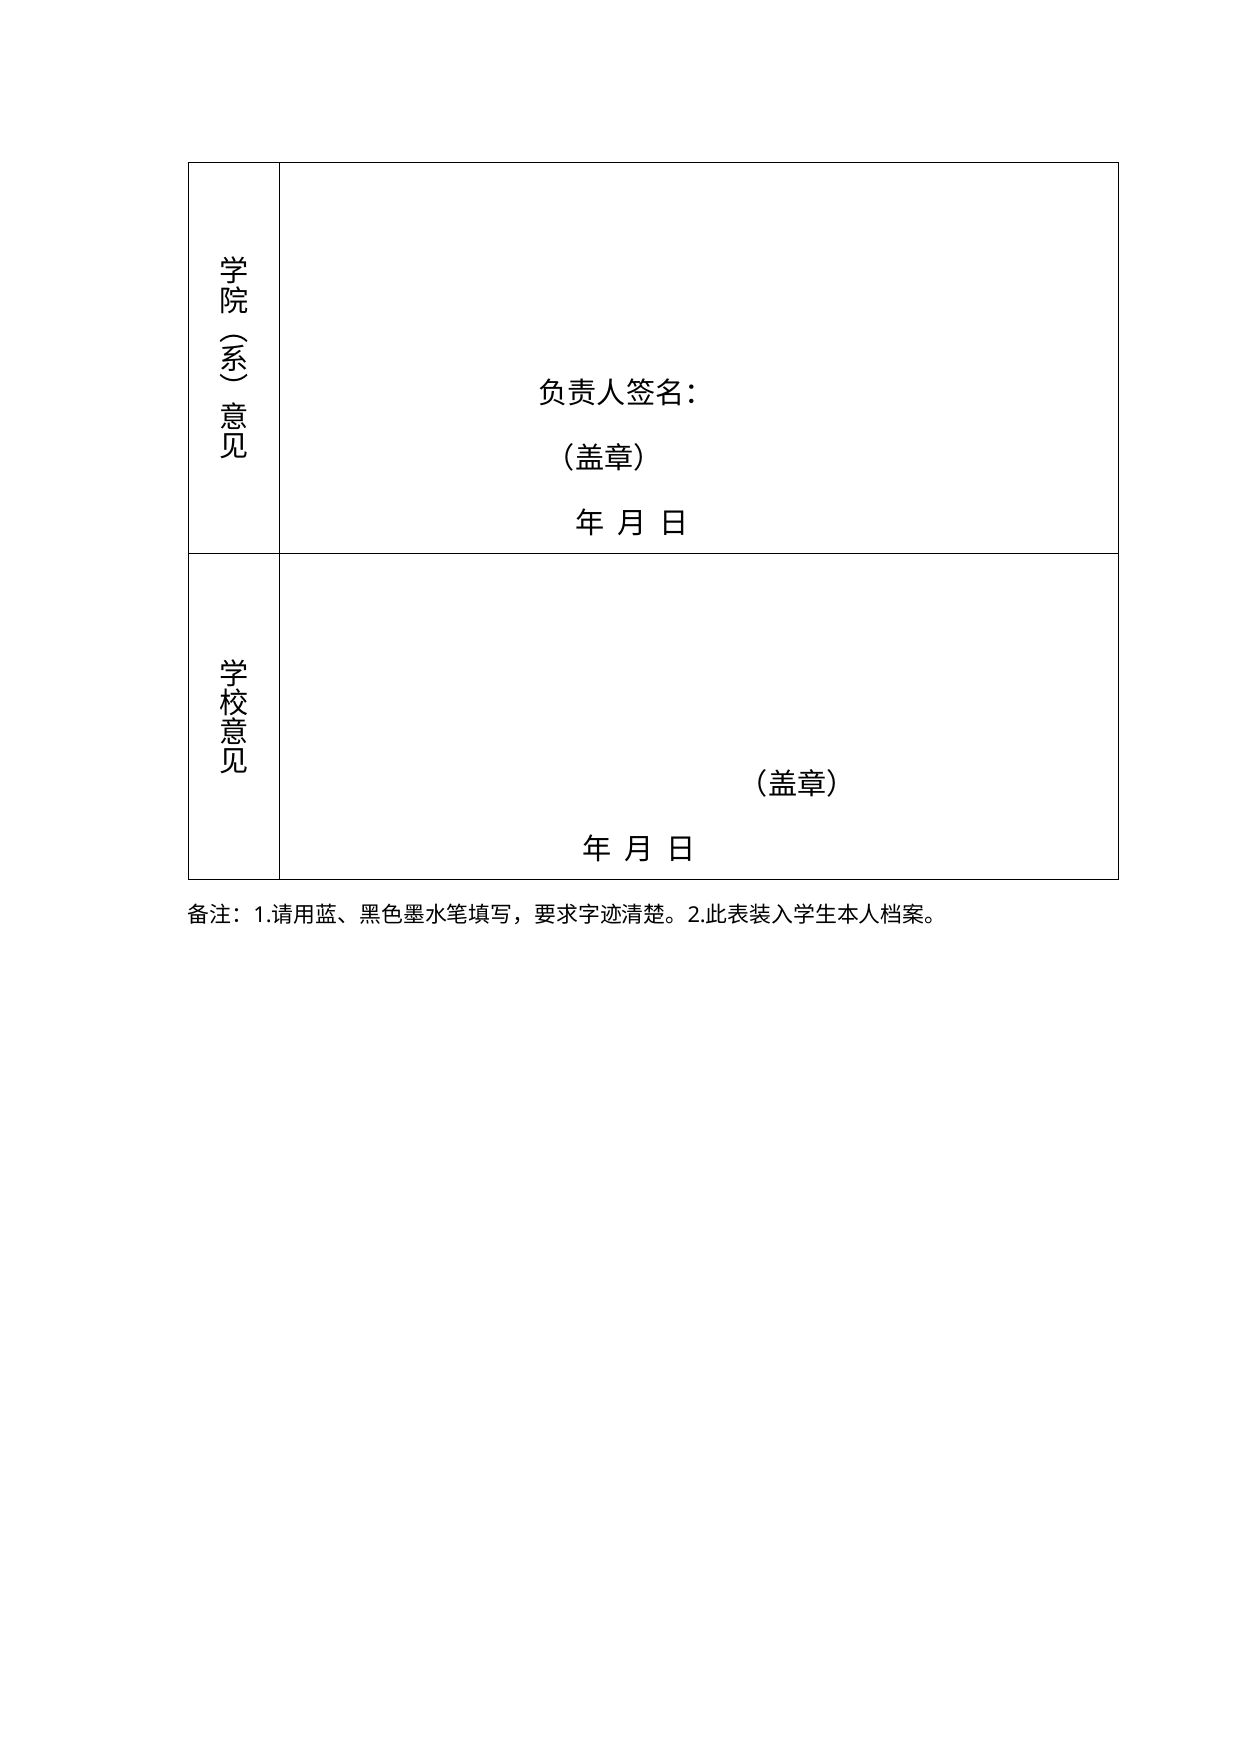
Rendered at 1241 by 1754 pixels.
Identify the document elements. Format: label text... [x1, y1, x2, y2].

table_cell 学校意见 [189, 554, 279, 879]
table_cell 负责人签名： （盖章） 年 月 日 [280, 163, 1118, 553]
text 备注：1.请用蓝、黑色墨水笔填写，要求字迹清楚。2.此表装入学生本人档案。 [187, 896, 1053, 929]
table_cell 学院（系）意见 [189, 163, 279, 553]
table_cell （盖章） 年 月 日 [280, 554, 1118, 879]
